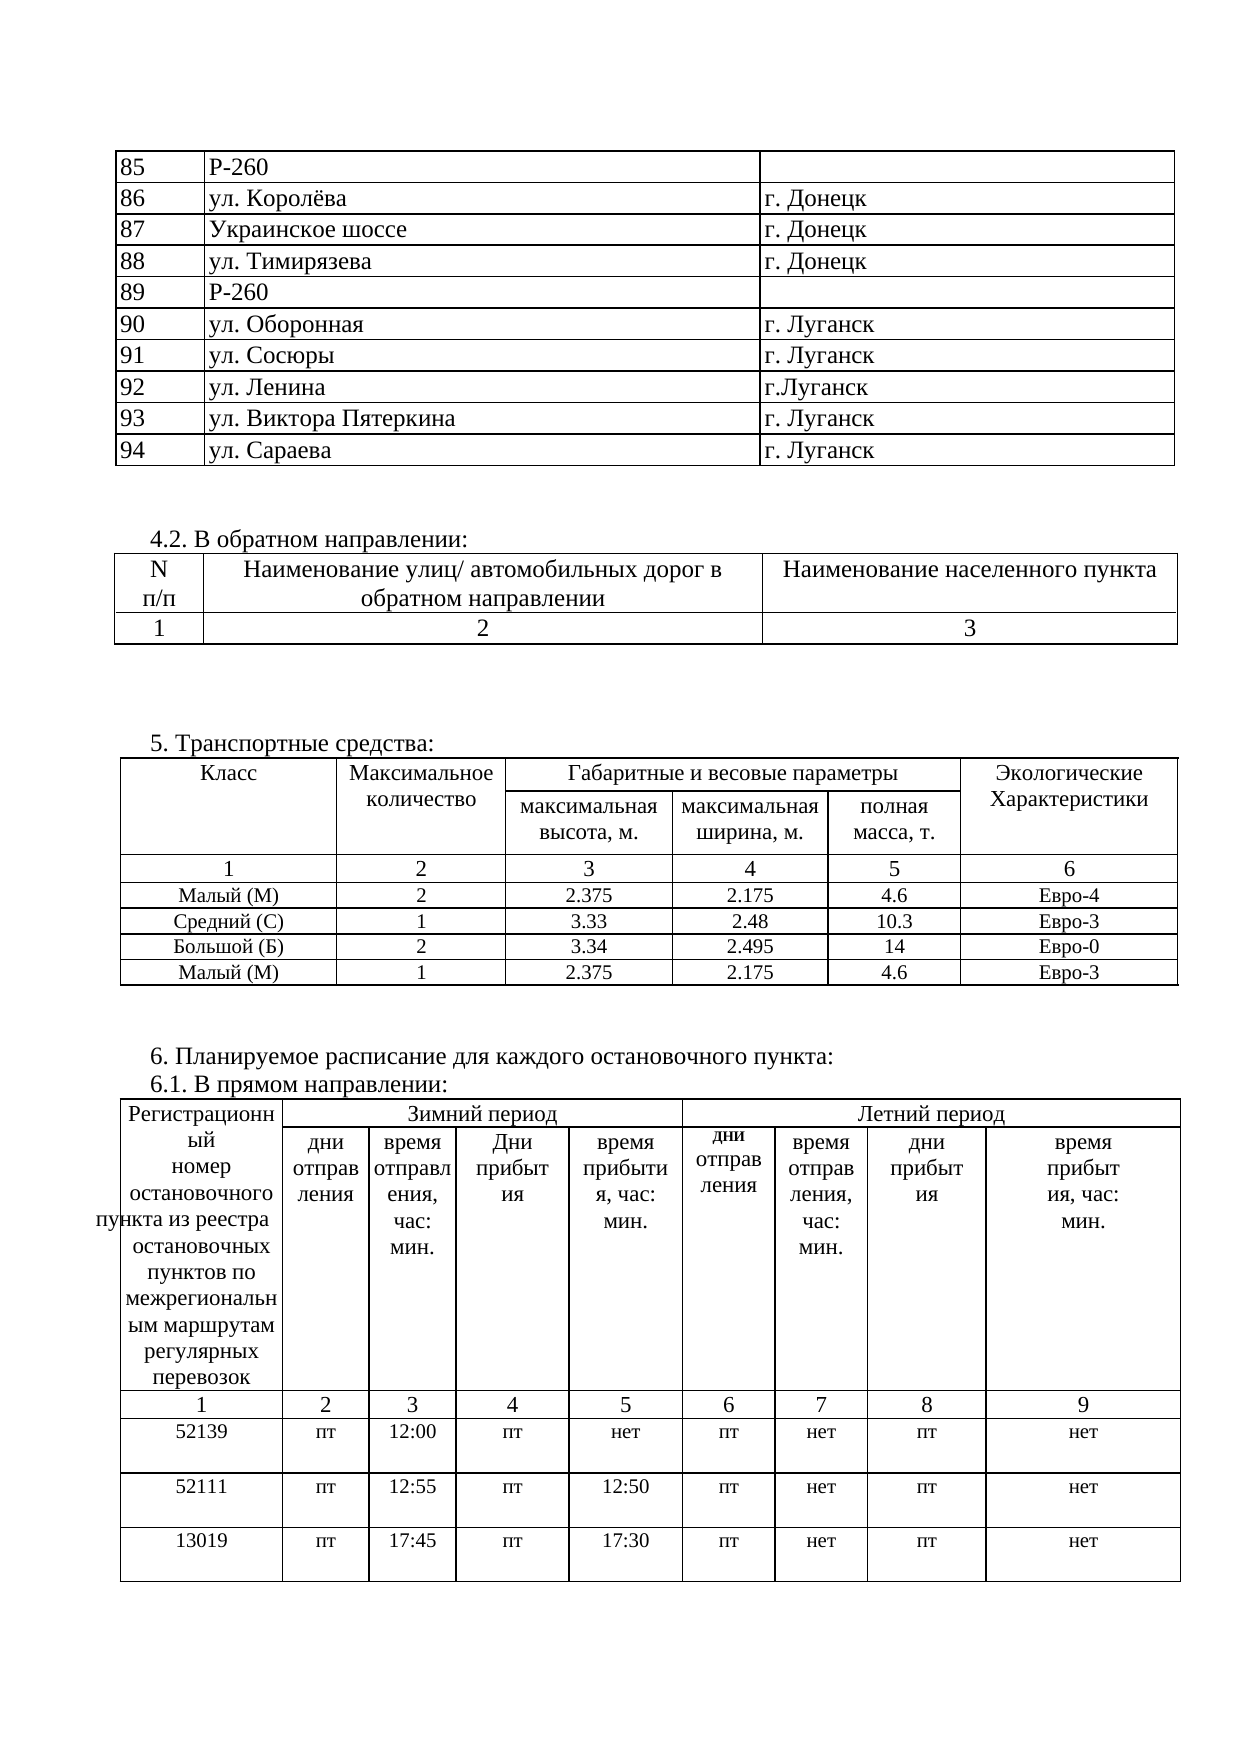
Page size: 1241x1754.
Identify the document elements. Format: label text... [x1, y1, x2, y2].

table_cell пт [457, 1528, 568, 1581]
table_cell 2.175 [673, 960, 827, 984]
table_cell Р-260 [205, 277, 759, 307]
table_cell 7 [776, 1391, 867, 1418]
table_cell 2 [337, 935, 505, 958]
table_cell нет [987, 1528, 1180, 1581]
table_cell 4.6 [829, 883, 960, 907]
table_cell 52139 [121, 1419, 282, 1472]
table_cell нет [570, 1419, 682, 1472]
table_header Зимний период [283, 1100, 682, 1126]
table_cell Малый (М) [121, 960, 336, 984]
table_cell пт [683, 1419, 774, 1472]
table_cell 6 [961, 855, 1177, 882]
table_header Класс [121, 759, 336, 854]
table_cell пт [457, 1474, 568, 1526]
table_header N п/п [115, 554, 203, 611]
table_cell 4.6 [829, 960, 960, 984]
table_cell 3 [763, 611, 1177, 643]
table_cell Дни прибыт ия [457, 1128, 568, 1390]
table_cell 12:55 [370, 1474, 455, 1526]
table_cell [761, 277, 1174, 307]
table_cell 14 [829, 935, 960, 958]
table_cell ул. Тимирязева [205, 246, 759, 276]
table_cell полная масса, т. [829, 792, 960, 854]
table_cell 93 [117, 403, 204, 433]
table_cell пт [868, 1419, 985, 1472]
table_cell ул. Оборонная [205, 309, 759, 339]
table_cell 85 [117, 152, 204, 181]
table_header Экологические Характеристики [961, 759, 1177, 854]
table_cell 92 [117, 372, 204, 402]
table_cell дни прибыт ия [868, 1128, 985, 1390]
table_cell 4 [673, 855, 827, 882]
table_cell 1 [121, 1391, 282, 1418]
table_cell 5 [570, 1391, 682, 1418]
table_cell 2.495 [673, 935, 827, 958]
table_cell максимальная высота, м. [506, 792, 672, 854]
table_cell 13019 [121, 1528, 282, 1581]
table_cell 2.48 [673, 909, 827, 933]
table_cell пт [283, 1474, 368, 1526]
table_cell нет [776, 1419, 867, 1472]
table_cell 1 [337, 909, 505, 933]
table_cell 86 [117, 183, 204, 213]
table_cell пт [457, 1419, 568, 1472]
table_cell 1 [115, 613, 203, 643]
table_cell Средний (С) [121, 909, 336, 933]
text 4.2. В обратном направлении: [150, 524, 1090, 552]
table_cell ул. Виктора Пятеркина [205, 403, 759, 433]
table_cell время прибыти я, час: мин. [570, 1128, 682, 1390]
text 6.1. В прямом направлении: [150, 1069, 1090, 1098]
table_header Габаритные и весовые параметры [506, 759, 960, 790]
table_cell 12:50 [570, 1474, 682, 1526]
table_cell 89 [117, 277, 204, 307]
table_cell 9 [987, 1391, 1180, 1418]
table_cell Евро-3 [961, 960, 1177, 984]
table_cell г. Луганск [761, 403, 1174, 433]
table_cell 52111 [121, 1474, 282, 1526]
table_cell 10.3 [829, 909, 960, 933]
table_cell 2.375 [506, 960, 672, 984]
table_cell ул. Королёва [205, 183, 759, 213]
table_cell 12:00 [370, 1419, 455, 1472]
table_cell нет [776, 1528, 867, 1581]
table_cell пт [868, 1474, 985, 1526]
table_cell 6 [683, 1391, 774, 1418]
table_header Наименование населенного пункта [763, 554, 1177, 611]
table_cell 5 [829, 855, 960, 882]
table_cell 3.33 [506, 909, 672, 933]
table_cell дни отправ ления [283, 1128, 368, 1390]
table_cell г. Луганск [761, 340, 1174, 370]
table_cell 2.175 [673, 883, 827, 907]
table_cell пт [283, 1528, 368, 1581]
table_cell 2.375 [506, 883, 672, 907]
table_cell Р-260 [205, 152, 759, 181]
table_cell 17:45 [370, 1528, 455, 1581]
table_cell 17:30 [570, 1528, 682, 1581]
table_cell ул. Ленина [205, 372, 759, 402]
table_cell Евро-0 [961, 935, 1177, 958]
table_cell Большой (Б) [121, 935, 336, 958]
table_cell Украинское шоссе [205, 215, 759, 244]
table_cell нет [987, 1419, 1180, 1472]
table_header Максимальное количество [337, 759, 505, 854]
table_cell 2 [283, 1391, 368, 1418]
table_cell г. Донецк [761, 215, 1174, 244]
table_cell 1 [121, 855, 336, 882]
table_cell 8 [868, 1391, 985, 1418]
table_cell 2 [337, 855, 505, 882]
table_cell ул. Сараева [205, 435, 759, 464]
table_cell 3.34 [506, 935, 672, 958]
table_cell г. Луганск [761, 435, 1174, 464]
table_cell 88 [117, 246, 204, 276]
table_cell Малый (М) [121, 883, 336, 907]
table_cell время отправл ения, час: мин. [370, 1128, 455, 1390]
table_cell нет [776, 1474, 867, 1526]
table_cell г. Донецк [761, 246, 1174, 276]
table_cell пт [683, 1474, 774, 1526]
table_cell [761, 152, 1174, 181]
text 6. Планируемое расписание для каждого остановочного пункта: [150, 1041, 1090, 1069]
table_cell 4 [457, 1391, 568, 1418]
table_cell 1 [337, 960, 505, 984]
table_cell 3 [506, 855, 672, 882]
table_cell пт [683, 1528, 774, 1581]
table_cell 94 [117, 435, 204, 464]
table_cell ДНИ отправ ления [683, 1128, 774, 1390]
text 5. Транспортные средства: [150, 728, 1090, 757]
table_cell Евро-3 [961, 909, 1177, 933]
table_cell 90 [117, 309, 204, 339]
table_cell 3 [370, 1391, 455, 1418]
table_cell ул. Сосюры [205, 340, 759, 370]
table_cell максимальная ширина, м. [673, 792, 827, 854]
table_cell время прибыт ия, час: мин. [987, 1128, 1180, 1390]
table_cell г. Донецк [761, 183, 1174, 213]
table_cell 2 [204, 613, 762, 643]
table_cell время отправ ления, час: мин. [776, 1128, 867, 1390]
table_cell Евро-4 [961, 883, 1177, 907]
table_cell г.Луганск [761, 372, 1174, 402]
table_cell г. Луганск [761, 309, 1174, 339]
table_cell нет [987, 1474, 1180, 1526]
table_header Летний период [683, 1100, 1180, 1126]
table_cell пт [283, 1419, 368, 1472]
table_header Наименование улиц/ автомобильных дорог в обратном направлении [204, 554, 762, 611]
table_cell пт [868, 1528, 985, 1581]
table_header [121, 1100, 282, 1390]
table_cell 2 [337, 883, 505, 907]
table_cell 87 [117, 215, 204, 244]
table_cell 91 [117, 340, 204, 370]
